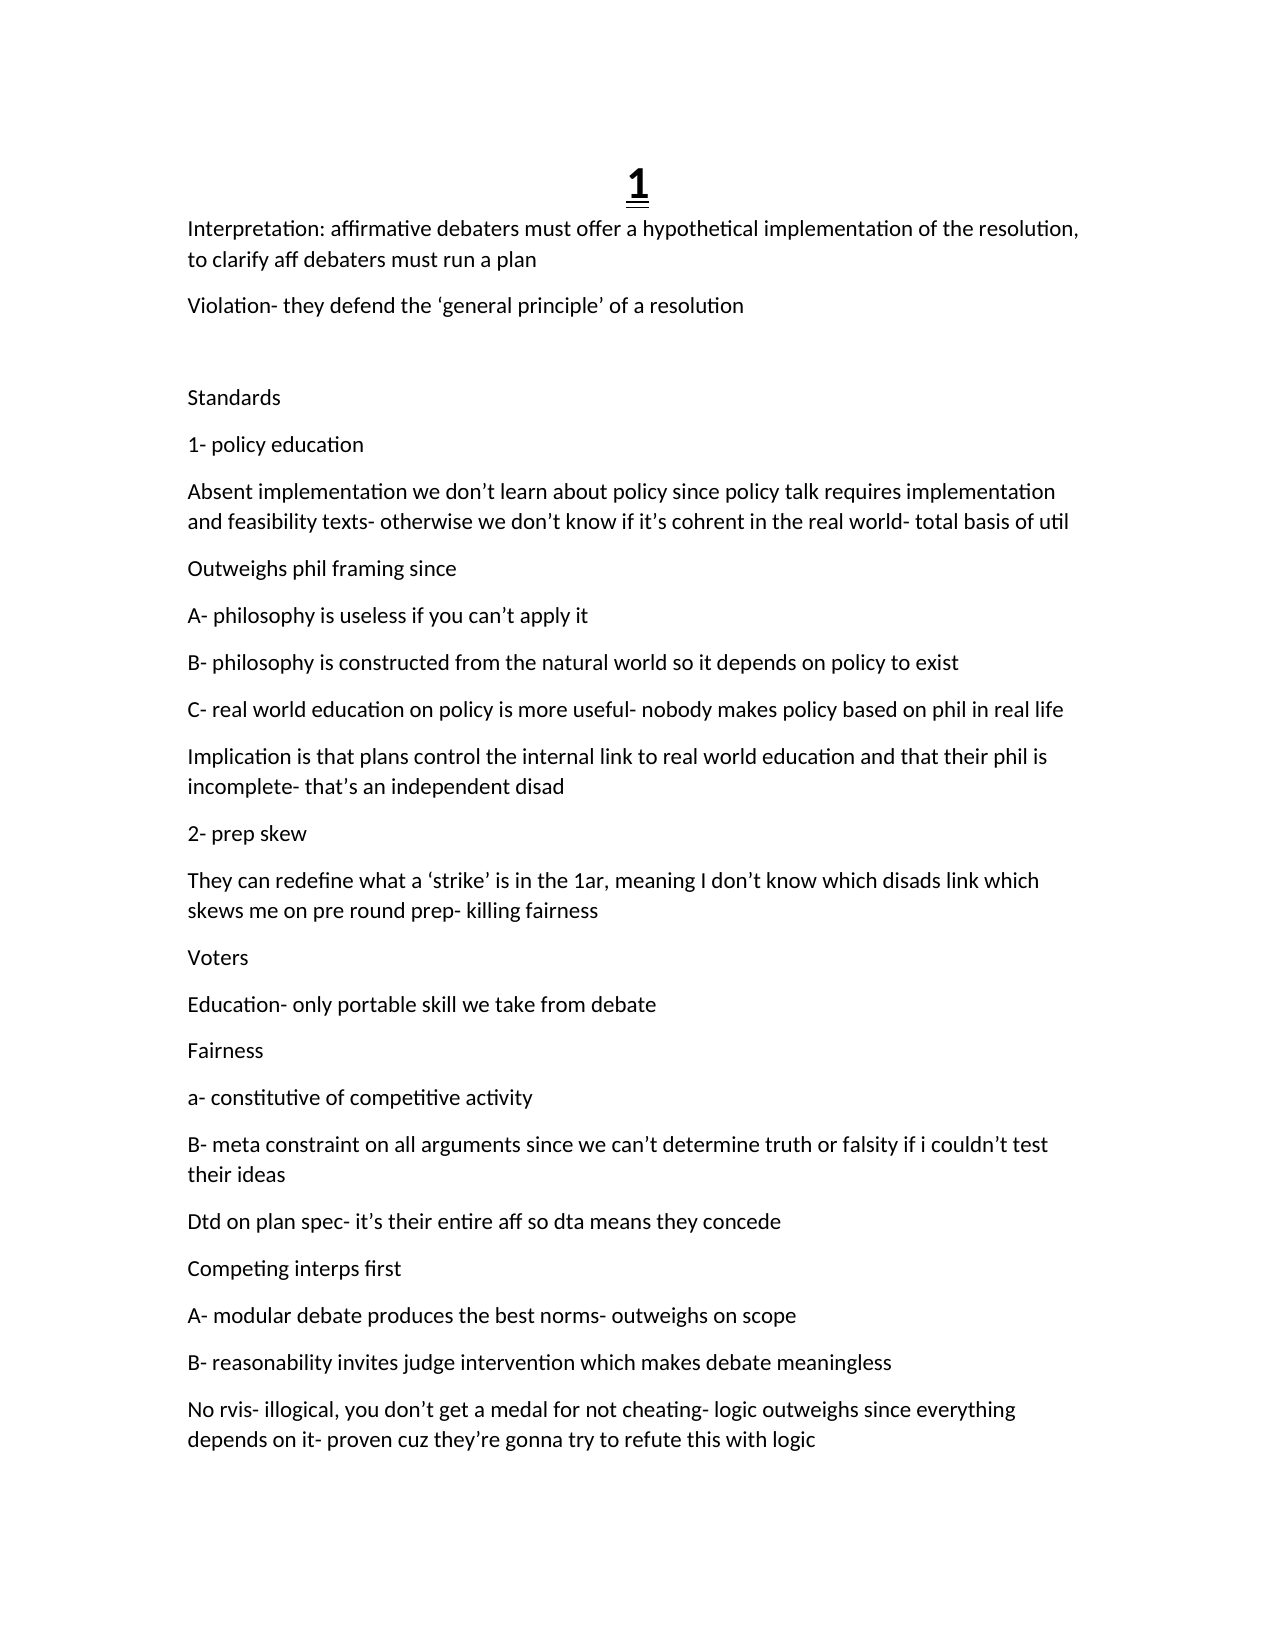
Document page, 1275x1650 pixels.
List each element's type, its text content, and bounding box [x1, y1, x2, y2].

text Absent implementation we don’t learn about policy since policy talk requires implementation and feasibility texts- otherwise we don’t know if it’s cohrent in the real world- total basis of util [187, 477, 1087, 536]
text B- meta constraint on all arguments since we can’t determine truth or falsity if i couldn’t test their ideas [187, 1130, 1087, 1189]
subtitle 1 [187, 154, 1087, 210]
text Standards [187, 383, 1087, 412]
text 2- prep skew [187, 819, 1087, 847]
text B- philosophy is constructed from the natural world so it depends on policy to exist [187, 648, 1087, 676]
text Education- only portable skill we take from debate [187, 990, 1087, 1018]
text A- philosophy is useless if you can’t apply it [187, 601, 1087, 629]
text No rvis- illogical, you don’t get a medal for not cheating- logic outweighs since everything depends on it- proven cuz they’re gonna try to refute this with logic [187, 1395, 1087, 1453]
text Fairness [187, 1037, 1087, 1065]
text 1- policy education [187, 430, 1087, 458]
text C- real world education on policy is more useful- nobody makes policy based on phil in real life [187, 695, 1087, 723]
text Outweighs phil framing since [187, 554, 1087, 582]
text Violation- they defend the ‘general principle’ of a resolution [187, 292, 1087, 319]
text B- reasonability invites judge intervention which makes debate meaningless [187, 1348, 1087, 1376]
text Interpretation: affirmative debaters must offer a hypothetical implementation of the resolution, to clarify aff debaters must run a plan [187, 214, 1087, 273]
text A- modular debate produces the best norms- outweighs on scope [187, 1301, 1087, 1329]
text They can redefine what a ‘strike’ is in the 1ar, meaning I don’t know which disads link which skews me on pre round prep- killing fairness [187, 866, 1087, 924]
text Competing interps first [187, 1254, 1087, 1282]
text Dtd on plan spec- it’s their entire aff so dta means they concede [187, 1207, 1087, 1236]
text a- constitutive of competitive activity [187, 1083, 1087, 1112]
text Voters [187, 943, 1087, 971]
text Implication is that plans control the internal link to real world education and that their phil is incomplete- that’s an independent disad [187, 742, 1087, 800]
